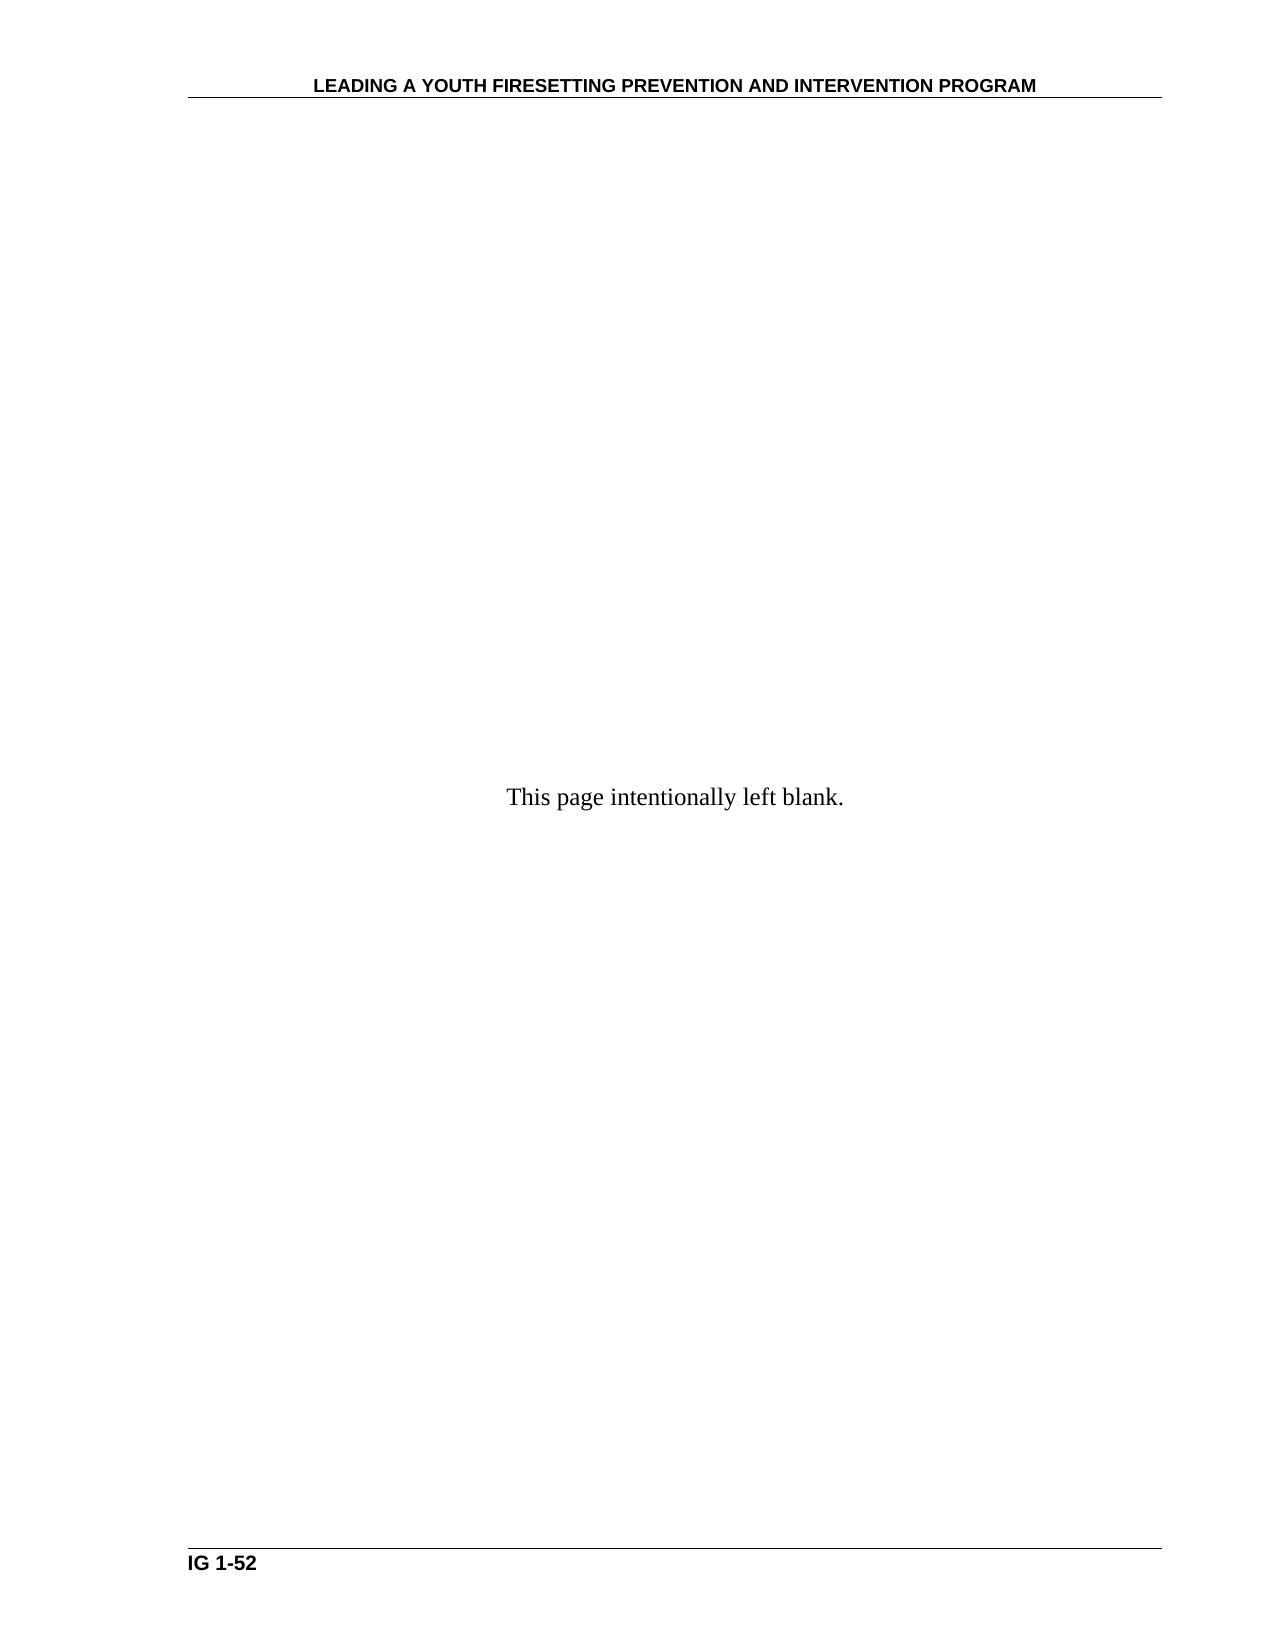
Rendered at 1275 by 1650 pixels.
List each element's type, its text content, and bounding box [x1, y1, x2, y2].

text This page intentionally left blank. [187, 782, 1162, 811]
